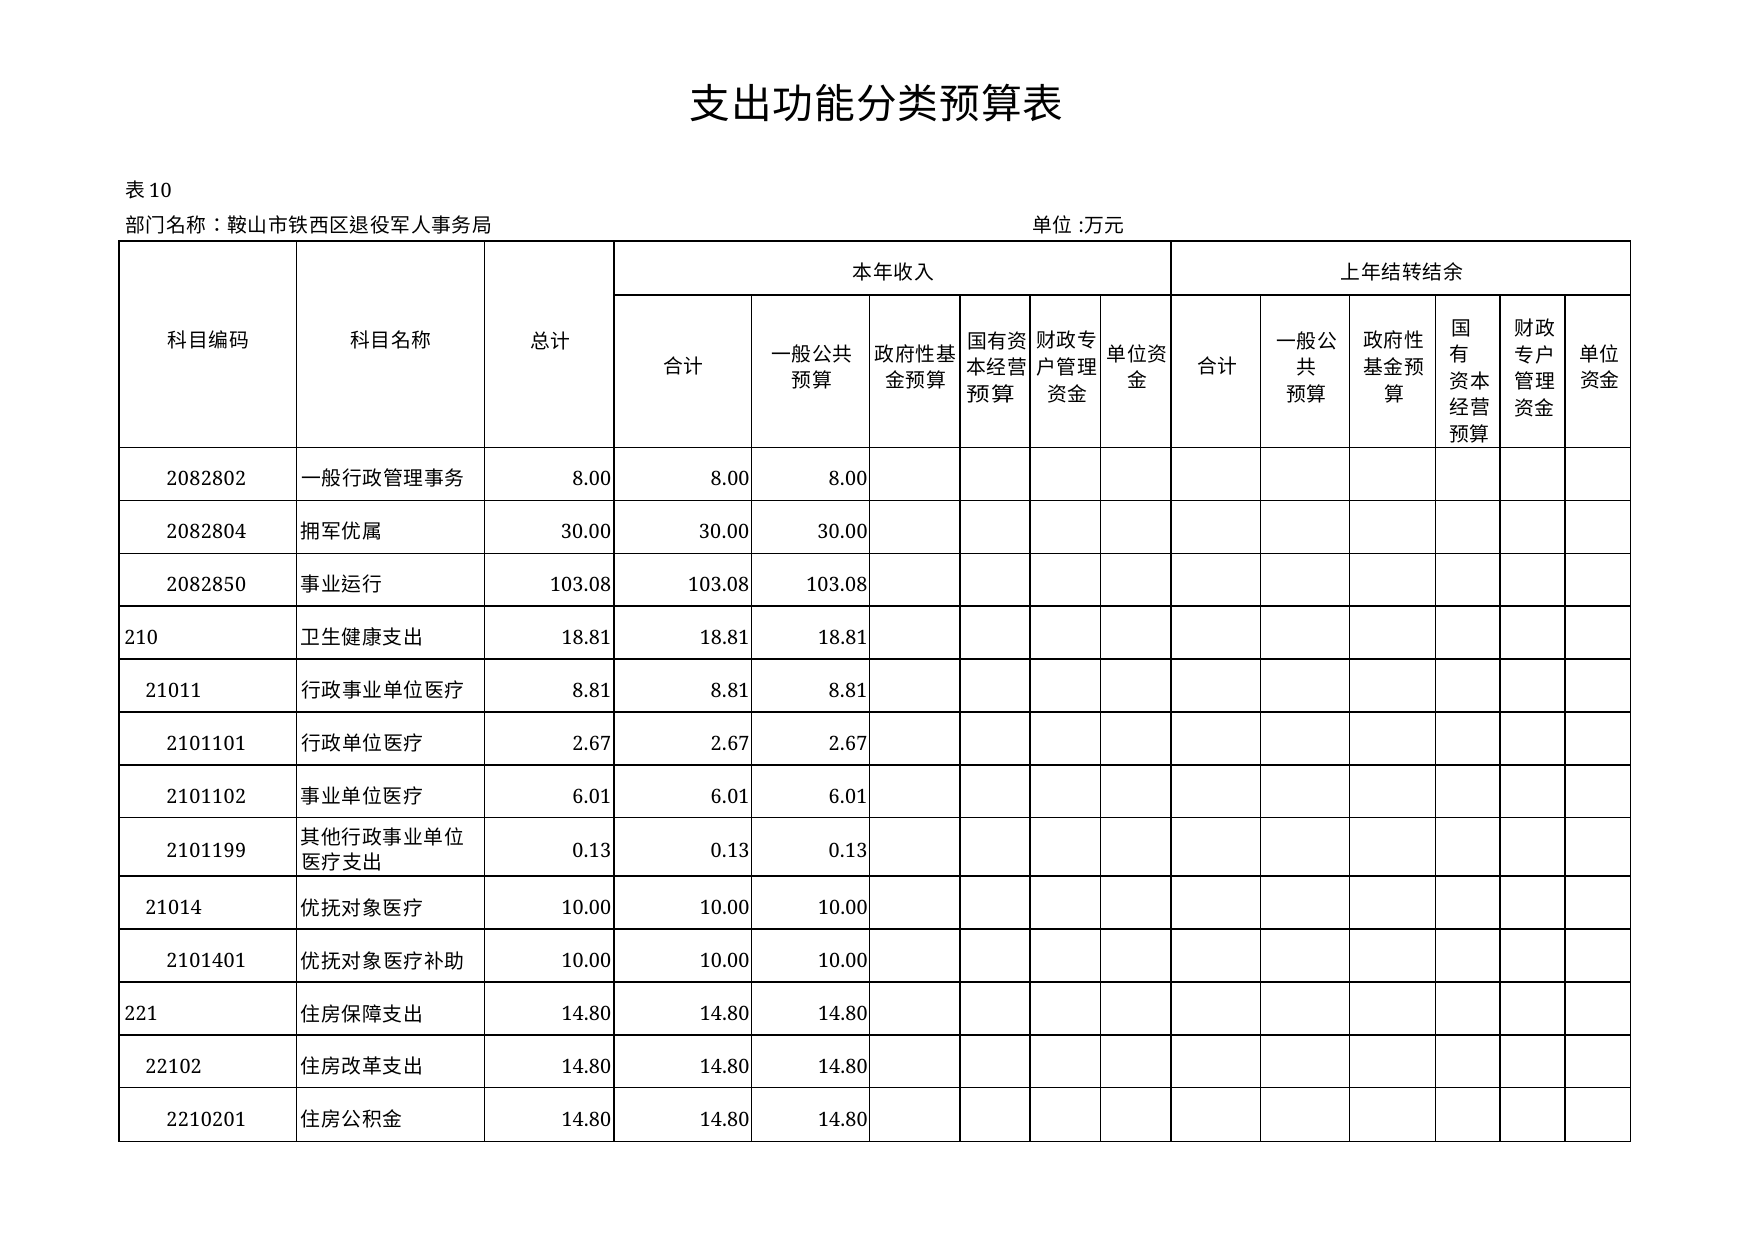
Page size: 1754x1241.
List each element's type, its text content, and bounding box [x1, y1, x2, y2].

table_cell [1566, 607, 1630, 658]
table_cell 2.67 [752, 713, 869, 764]
table_cell 14.80 [485, 983, 613, 1034]
table_cell [1172, 448, 1260, 500]
table_cell [961, 554, 1029, 605]
table_cell [1101, 554, 1170, 605]
table_cell [870, 554, 959, 605]
table_cell 0.13 [752, 818, 869, 875]
table_header 本年收入 [615, 242, 1170, 294]
table_cell [1566, 983, 1630, 1034]
table_cell [1261, 1036, 1349, 1087]
table_cell [1436, 501, 1499, 552]
table_cell [1172, 1036, 1260, 1087]
text 表10 [125, 177, 1632, 203]
table_cell [1101, 766, 1170, 817]
table_cell [1261, 818, 1349, 875]
table_cell 财政 专户 管理 资金 [1501, 296, 1564, 447]
table_cell 2101101 [120, 713, 296, 764]
table_cell [1436, 983, 1499, 1034]
table_cell [1436, 877, 1499, 928]
table_cell [1031, 607, 1100, 658]
table_cell 一般公共 预算 [752, 296, 869, 447]
table_cell [1101, 448, 1170, 500]
table_cell [1436, 1088, 1499, 1141]
table_cell [1436, 930, 1499, 981]
table_cell [870, 448, 959, 500]
table_cell [1501, 554, 1564, 605]
table_cell 221 [120, 983, 296, 1034]
table_header 科目名称 [297, 242, 484, 447]
table_cell [1101, 1036, 1170, 1087]
table_cell [870, 1036, 959, 1087]
table_cell [1566, 501, 1630, 552]
table_cell 卫生健康支出 [297, 607, 484, 658]
table_cell [1261, 877, 1349, 928]
table_cell 一般行政管理事务 [297, 448, 484, 500]
table_cell [1566, 448, 1630, 500]
table_cell 0.13 [485, 818, 613, 875]
table_cell 30.00 [615, 501, 751, 552]
table_cell 10.00 [485, 930, 613, 981]
table_cell 2210201 [120, 1088, 296, 1141]
table_cell 8.00 [615, 448, 751, 500]
table_cell [1031, 983, 1100, 1034]
table_cell [870, 877, 959, 928]
table_cell [1031, 448, 1100, 500]
table_cell 2.67 [615, 713, 751, 764]
table_cell [1501, 877, 1564, 928]
table_cell [1436, 607, 1499, 658]
table_cell [1172, 554, 1260, 605]
table_cell [1172, 607, 1260, 658]
table_cell 8.81 [752, 660, 869, 711]
table_cell 6.01 [615, 766, 751, 817]
table_cell [1566, 554, 1630, 605]
table_cell [1172, 660, 1260, 711]
table_cell 2101199 [120, 818, 296, 875]
table_cell [961, 660, 1029, 711]
table_cell [1172, 1088, 1260, 1141]
table_cell [1172, 766, 1260, 817]
table_header 上年结转结余 [1172, 242, 1630, 294]
table_cell [1350, 877, 1435, 928]
table_cell 2082804 [120, 501, 296, 552]
table_cell [1566, 930, 1630, 981]
table_cell 拥军优属 [297, 501, 484, 552]
table_cell 18.81 [485, 607, 613, 658]
text 部门名称：鞍山市铁西区退役军人事务局 单位 :万元 [125, 212, 1632, 238]
table_cell 其他行政事业单位 医疗支出 [297, 818, 484, 875]
table_cell 30.00 [485, 501, 613, 552]
table_cell [1350, 818, 1435, 875]
table_cell [870, 930, 959, 981]
table_cell 住房改革支出 [297, 1036, 484, 1087]
table_cell [1436, 713, 1499, 764]
table_cell [1261, 501, 1349, 552]
table_cell 事业运行 [297, 554, 484, 605]
table_cell 单位 资金 [1566, 296, 1630, 447]
table_header 科目编码 [120, 242, 296, 447]
table_cell [1566, 766, 1630, 817]
table_cell 14.80 [615, 983, 751, 1034]
table_cell 14.80 [752, 1036, 869, 1087]
table_cell [1261, 713, 1349, 764]
table_cell [1501, 1036, 1564, 1087]
table_cell [1566, 877, 1630, 928]
table_cell [1031, 501, 1100, 552]
table_cell 8.81 [615, 660, 751, 711]
table_cell [1501, 448, 1564, 500]
table_cell [1501, 930, 1564, 981]
table_cell [1101, 713, 1170, 764]
table_cell [1101, 818, 1170, 875]
table_cell [1436, 766, 1499, 817]
table_cell [961, 1036, 1029, 1087]
table_cell [1261, 930, 1349, 981]
table_cell [961, 501, 1029, 552]
table_cell 14.80 [615, 1088, 751, 1141]
table_cell [1501, 818, 1564, 875]
table_cell [1101, 660, 1170, 711]
table_cell [1350, 1088, 1435, 1141]
table_cell [1261, 1088, 1349, 1141]
table_cell 优抚对象医疗补助 [297, 930, 484, 981]
table_cell [1501, 713, 1564, 764]
table_cell 14.80 [752, 983, 869, 1034]
table_cell 14.80 [485, 1036, 613, 1087]
table_cell [1261, 607, 1349, 658]
table_cell [1350, 660, 1435, 711]
table_cell 0.13 [615, 818, 751, 875]
table_cell [1031, 818, 1100, 875]
table_cell 14.80 [752, 1088, 869, 1141]
table_cell 103.08 [615, 554, 751, 605]
table_cell [1031, 1036, 1100, 1087]
table_cell [961, 983, 1029, 1034]
table_cell [1350, 1036, 1435, 1087]
table_cell [1501, 501, 1564, 552]
table_cell [1436, 818, 1499, 875]
table_cell [1350, 766, 1435, 817]
table_cell 10.00 [615, 877, 751, 928]
table_cell [1350, 607, 1435, 658]
table_header 总计 [485, 242, 613, 447]
table_cell [1101, 1088, 1170, 1141]
table_cell 8.00 [752, 448, 869, 500]
table_cell [1436, 554, 1499, 605]
table_cell 国有资 本经营 预算 [961, 296, 1029, 447]
table_cell 政府性 基金预 算 [1350, 296, 1435, 447]
table_cell [961, 766, 1029, 817]
table_cell [1101, 877, 1170, 928]
table_cell [1350, 501, 1435, 552]
table_cell [1350, 448, 1435, 500]
table_cell [1261, 660, 1349, 711]
table_cell [1501, 1088, 1564, 1141]
table_cell [870, 1088, 959, 1141]
table_cell 2101102 [120, 766, 296, 817]
table_cell 行政单位医疗 [297, 713, 484, 764]
table_cell [1261, 983, 1349, 1034]
table_cell [1501, 766, 1564, 817]
table_cell [1350, 554, 1435, 605]
table_cell [1031, 660, 1100, 711]
table_cell [1350, 930, 1435, 981]
table_cell [1172, 877, 1260, 928]
table_cell [1436, 1036, 1499, 1087]
table_cell [1101, 501, 1170, 552]
table_cell 住房公积金 [297, 1088, 484, 1141]
table_cell 8.00 [485, 448, 613, 500]
table_cell [1172, 713, 1260, 764]
table_cell 2082802 [120, 448, 296, 500]
table_cell 2082850 [120, 554, 296, 605]
table_cell [1101, 930, 1170, 981]
table_cell [1501, 660, 1564, 711]
table_cell [1261, 448, 1349, 500]
table_cell [1261, 766, 1349, 817]
table_cell [961, 713, 1029, 764]
table_cell 210 [120, 607, 296, 658]
table_cell 住房保障支出 [297, 983, 484, 1034]
table_cell [1031, 1088, 1100, 1141]
table_cell 财政专 户管理 资金 [1031, 296, 1100, 447]
table_cell 14.80 [485, 1088, 613, 1141]
table_cell [1350, 983, 1435, 1034]
table_cell 单位资 金 [1101, 296, 1170, 447]
table_cell 10.00 [485, 877, 613, 928]
table_cell [1031, 766, 1100, 817]
table_cell 18.81 [752, 607, 869, 658]
table_cell 事业单位医疗 [297, 766, 484, 817]
table_cell [1566, 713, 1630, 764]
table_cell [1031, 554, 1100, 605]
table_cell [1172, 501, 1260, 552]
table_cell 103.08 [485, 554, 613, 605]
table_cell 合计 [1172, 296, 1260, 447]
table_cell 合计 [615, 296, 751, 447]
table_cell [961, 607, 1029, 658]
table_cell [1501, 607, 1564, 658]
table_cell 22102 [120, 1036, 296, 1087]
table_cell [1436, 660, 1499, 711]
table_cell [870, 501, 959, 552]
table_cell [870, 607, 959, 658]
table_cell 10.00 [752, 877, 869, 928]
table_cell [961, 818, 1029, 875]
table_cell 一般公 共 预算 [1261, 296, 1349, 447]
table_cell [1566, 1036, 1630, 1087]
table_cell 国有 资本 经营 预算 [1436, 296, 1499, 447]
table_cell 18.81 [615, 607, 751, 658]
table_cell [961, 448, 1029, 500]
table_cell 21011 [120, 660, 296, 711]
table_cell 6.01 [485, 766, 613, 817]
table_cell 2101401 [120, 930, 296, 981]
table_cell [870, 983, 959, 1034]
table_cell [1101, 983, 1170, 1034]
table_cell [1566, 818, 1630, 875]
table_cell [870, 660, 959, 711]
table_cell [961, 930, 1029, 981]
table_cell [1031, 930, 1100, 981]
table_cell [870, 818, 959, 875]
table_cell 30.00 [752, 501, 869, 552]
table_cell [1172, 818, 1260, 875]
table_cell 行政事业单位医疗 [297, 660, 484, 711]
table_cell [1031, 877, 1100, 928]
table_cell 10.00 [752, 930, 869, 981]
table_cell [961, 877, 1029, 928]
table_cell [961, 1088, 1029, 1141]
table_cell [870, 766, 959, 817]
table_cell 6.01 [752, 766, 869, 817]
table_cell [870, 713, 959, 764]
table_cell 8.81 [485, 660, 613, 711]
table_cell [1436, 448, 1499, 500]
table_cell 10.00 [615, 930, 751, 981]
table_cell [1172, 930, 1260, 981]
table_cell [1031, 713, 1100, 764]
table_cell [1350, 713, 1435, 764]
table_cell 14.80 [615, 1036, 751, 1087]
table_cell [1566, 660, 1630, 711]
table_cell 103.08 [752, 554, 869, 605]
table_cell [1172, 983, 1260, 1034]
table_cell [1501, 983, 1564, 1034]
table_cell 2.67 [485, 713, 613, 764]
table_cell [1261, 554, 1349, 605]
table_cell [1101, 607, 1170, 658]
table_cell 21014 [120, 877, 296, 928]
table_cell 政府性基 金预算 [870, 296, 959, 447]
table_cell [1566, 1088, 1630, 1141]
text 支出功能分类预算表 [689, 78, 1632, 129]
table_cell 优抚对象医疗 [297, 877, 484, 928]
